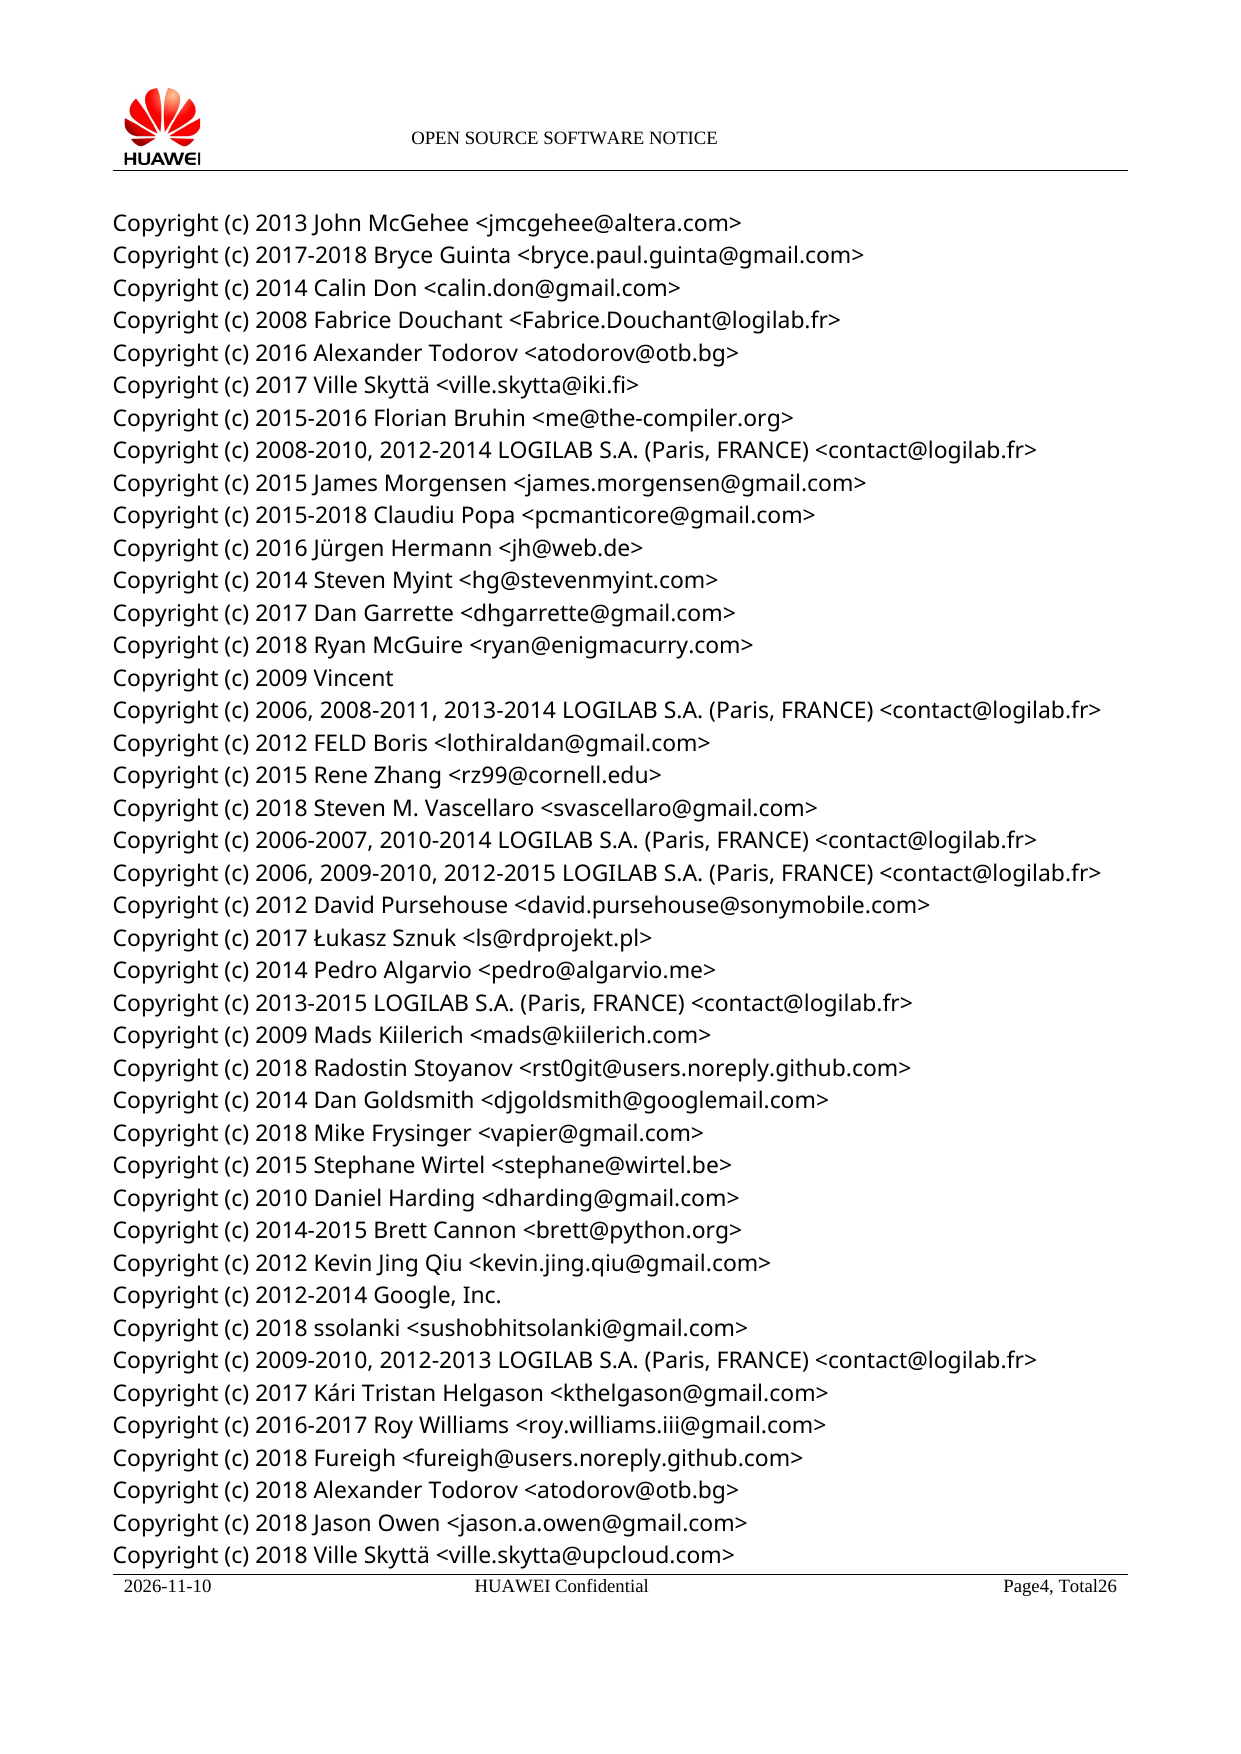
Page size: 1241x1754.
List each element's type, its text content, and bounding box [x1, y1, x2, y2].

picture [124, 88, 201, 165]
